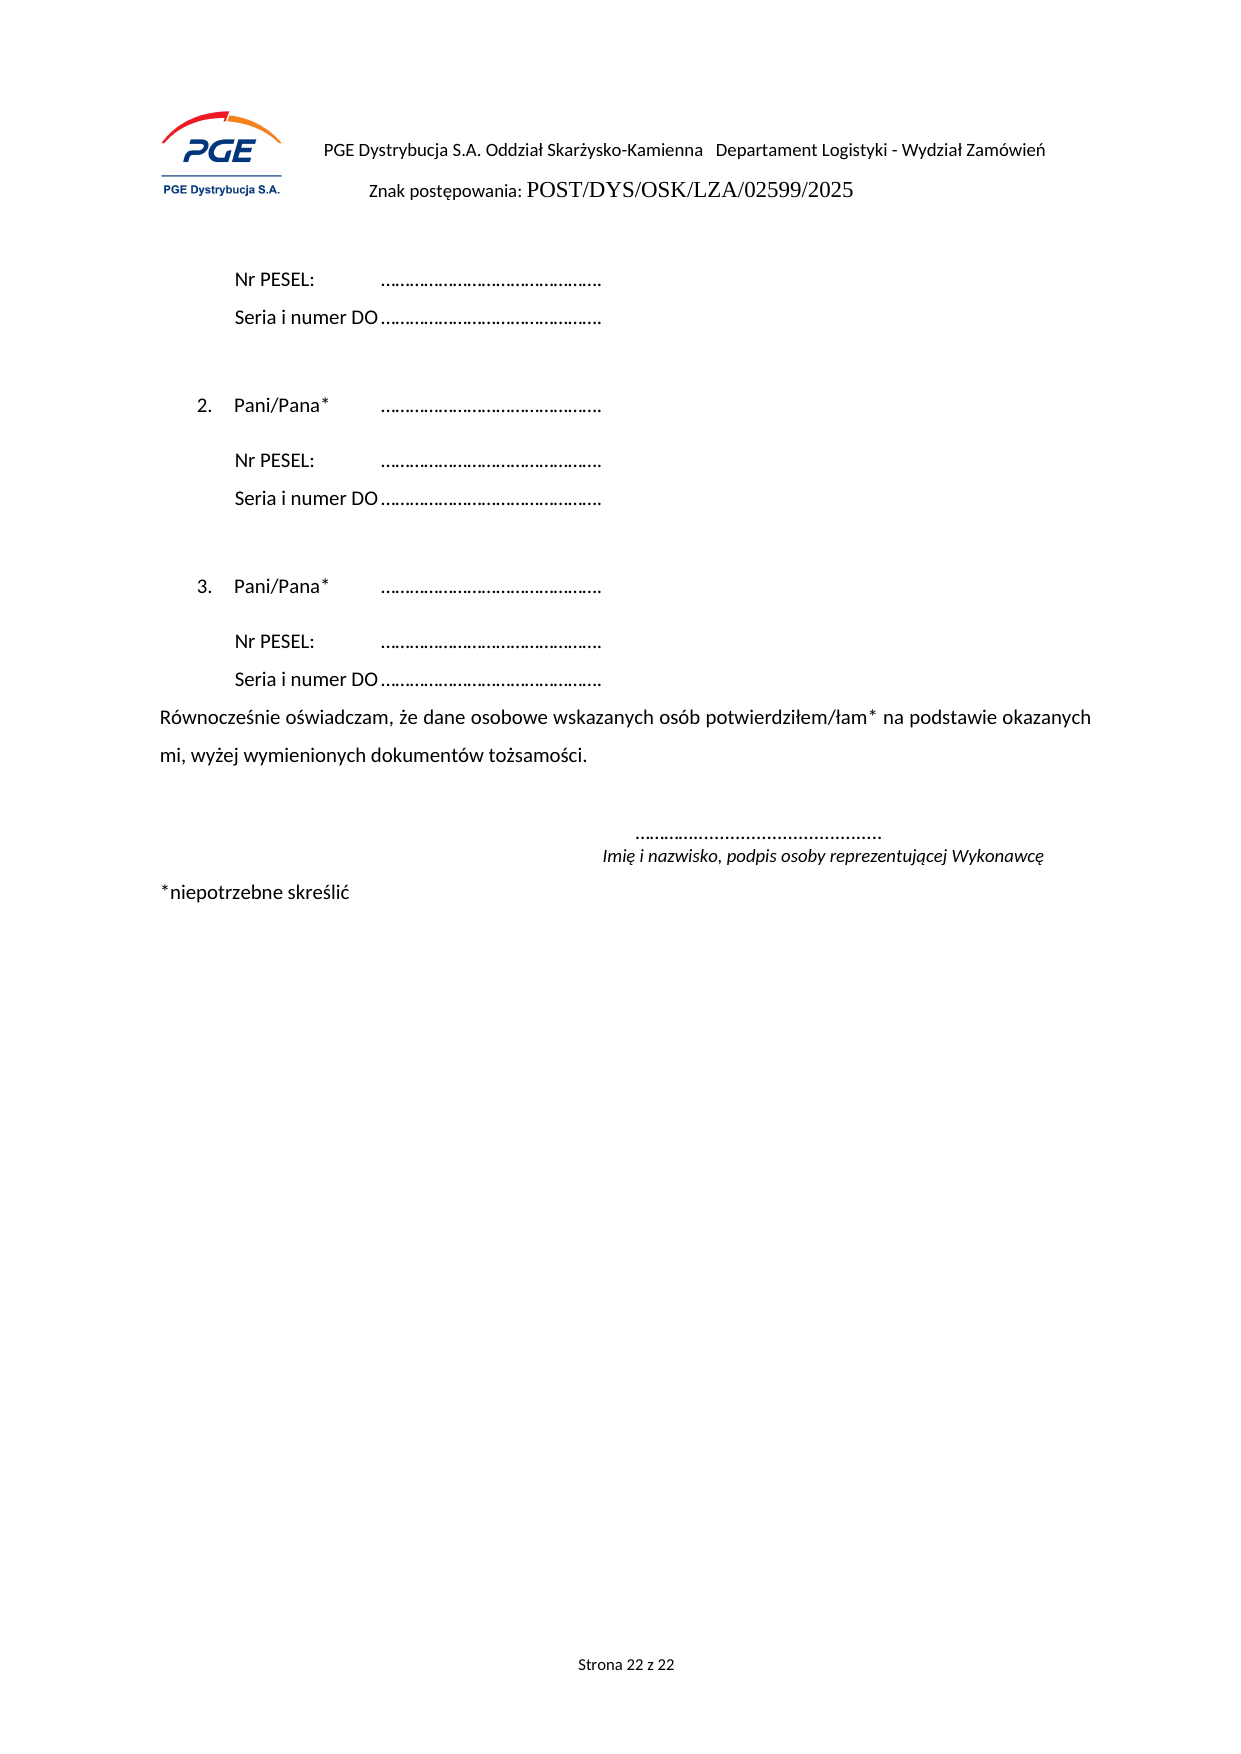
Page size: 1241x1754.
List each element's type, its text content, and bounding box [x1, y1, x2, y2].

text Nr PESEL: ………………………………………. [234, 266, 1093, 292]
text Seria i numer DO ………………………………………. [234, 485, 1093, 511]
text Seria i numer DO ………………………………………. [234, 666, 1093, 692]
list Pani/Pana* ………………………………………. [197, 392, 1093, 418]
text Równocześnie oświadczam, że dane osobowe wskazanych osób potwierdziłem/łam* na podstawie okazanych mi, wyżej wymienionych dokumentów tożsamości. [159, 704, 1093, 768]
text Seria i numer DO ………………………………………. [234, 304, 1093, 330]
list Pani/Pana* ………………………………………. [197, 573, 1093, 599]
picture [159, 109, 283, 198]
text Imię i nazwisko, podpis osoby reprezentującej Wykonawcę [602, 844, 1093, 867]
text Nr PESEL: ………………………………………. [234, 628, 1093, 654]
text ………….................................... [529, 819, 1093, 844]
text *niepotrzebne skreślić [159, 867, 1093, 905]
text Nr PESEL: ………………………………………. [234, 447, 1093, 473]
